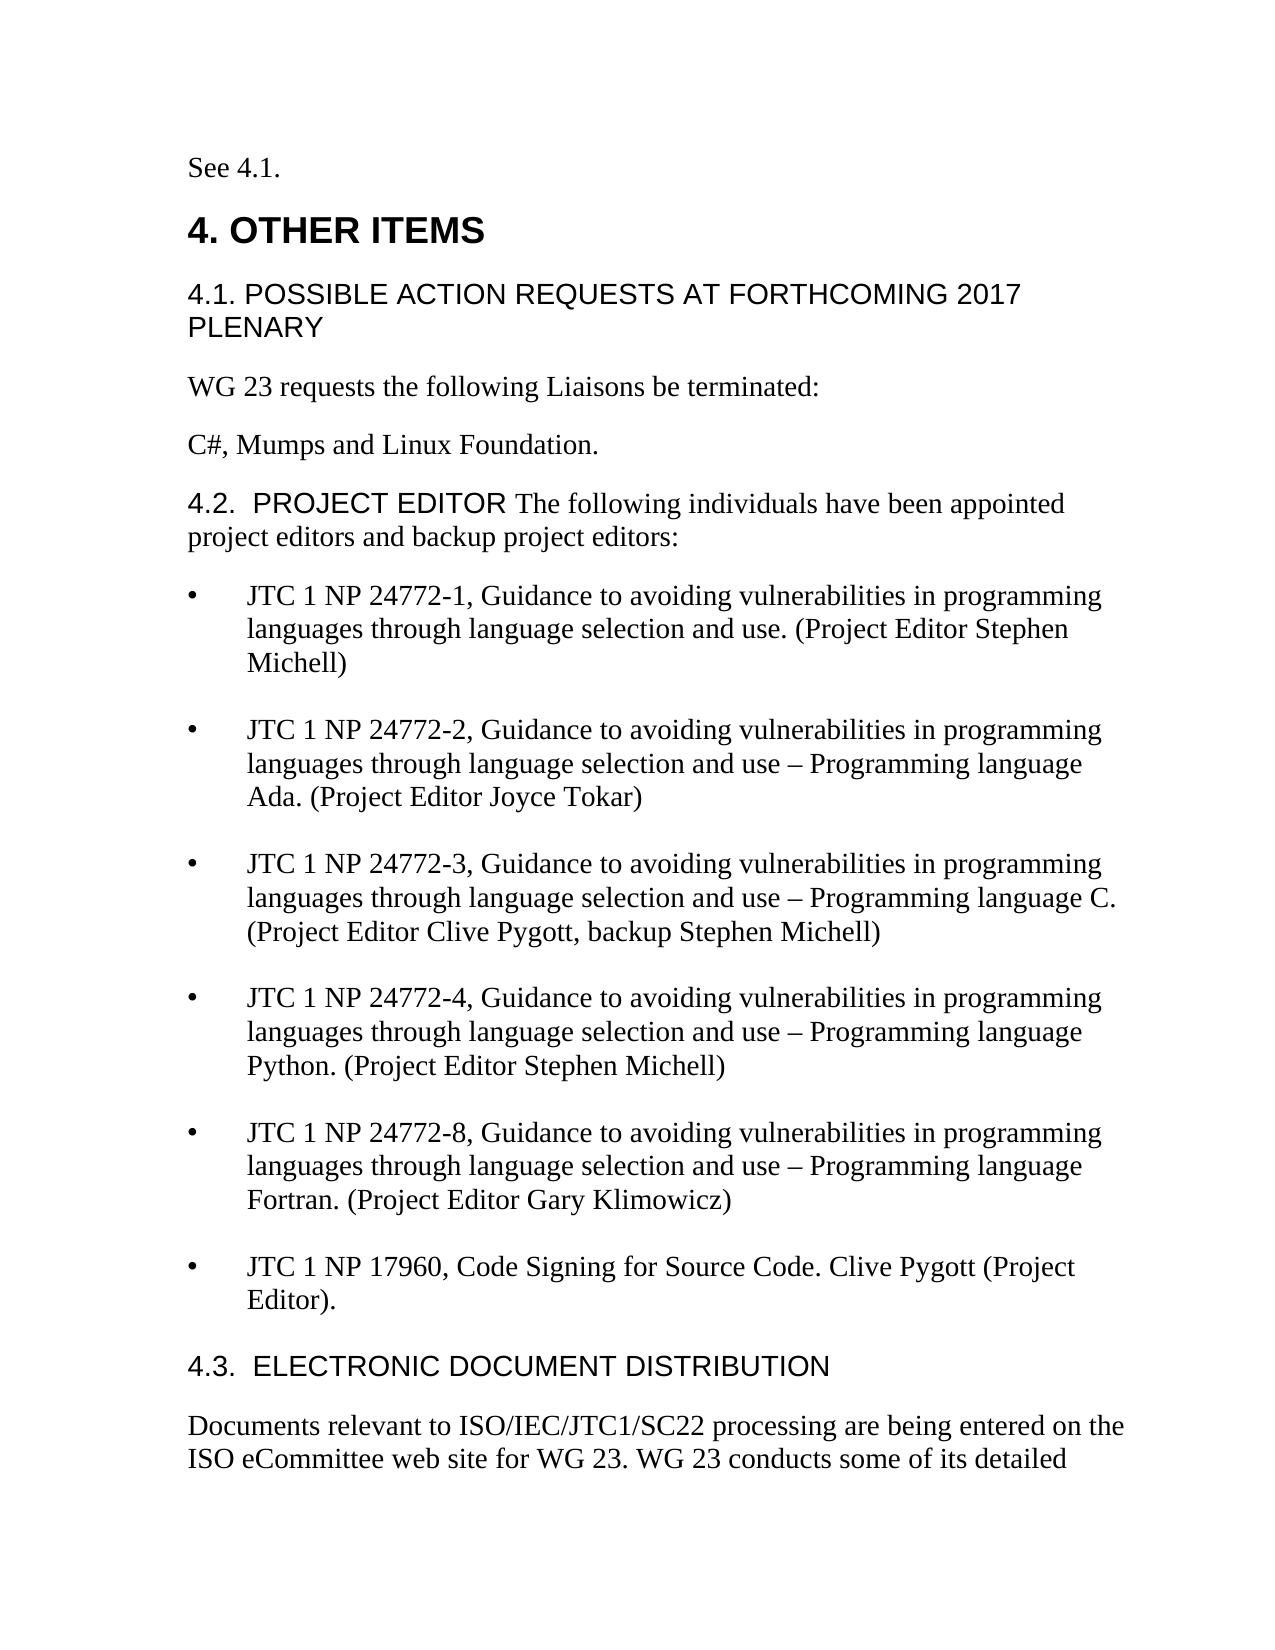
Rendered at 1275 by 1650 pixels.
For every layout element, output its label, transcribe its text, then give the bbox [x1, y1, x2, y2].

text See 4.1. [187, 150, 1087, 183]
text 4.2. PROJECT EDITOR The following individuals have been appointed project editors and backup project editors: [187, 486, 1132, 553]
list JTC 1 NP 24772-4, Guidance to avoiding vulnerabilities in programming languages through language selection and use – Programming language Python. (Project Editor Stephen Michell) [187, 981, 1132, 1081]
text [187, 1408, 1132, 1475]
list JTC 1 NP 24772-1, Guidance to avoiding vulnerabilities in programming languages through language selection and use. (Project Editor Stephen Michell) [187, 578, 1132, 679]
text WG 23 requests the following Liaisons be terminated: [187, 369, 1087, 402]
list JTC 1 NP 17960, Code Signing for Source Code. Clive Pygott (Project Editor). [187, 1249, 1132, 1316]
list JTC 1 NP 24772-8, Guidance to avoiding vulnerabilities in programming languages through language selection and use – Programming language Fortran. (Project Editor Gary Klimowicz) [187, 1115, 1132, 1216]
list JTC 1 NP 24772-2, Guidance to avoiding vulnerabilities in programming languages through language selection and use – Programming language Ada. (Project Editor Joyce Tokar) [187, 712, 1132, 813]
text 4.1. POSSIBLE ACTION REQUESTS AT FORTHCOMING 2017 PLENARY [187, 277, 1087, 344]
text 4. OTHER ITEMS [187, 208, 1087, 252]
text 4.3. ELECTRONIC DOCUMENT DISTRIBUTION [187, 1349, 1132, 1383]
list JTC 1 NP 24772-3, Guidance to avoiding vulnerabilities in programming languages through language selection and use – Programming language C. (Project Editor Clive Pygott, backup Stephen Michell) [187, 846, 1132, 947]
text C#, Mumps and Linux Foundation. [187, 427, 1087, 461]
